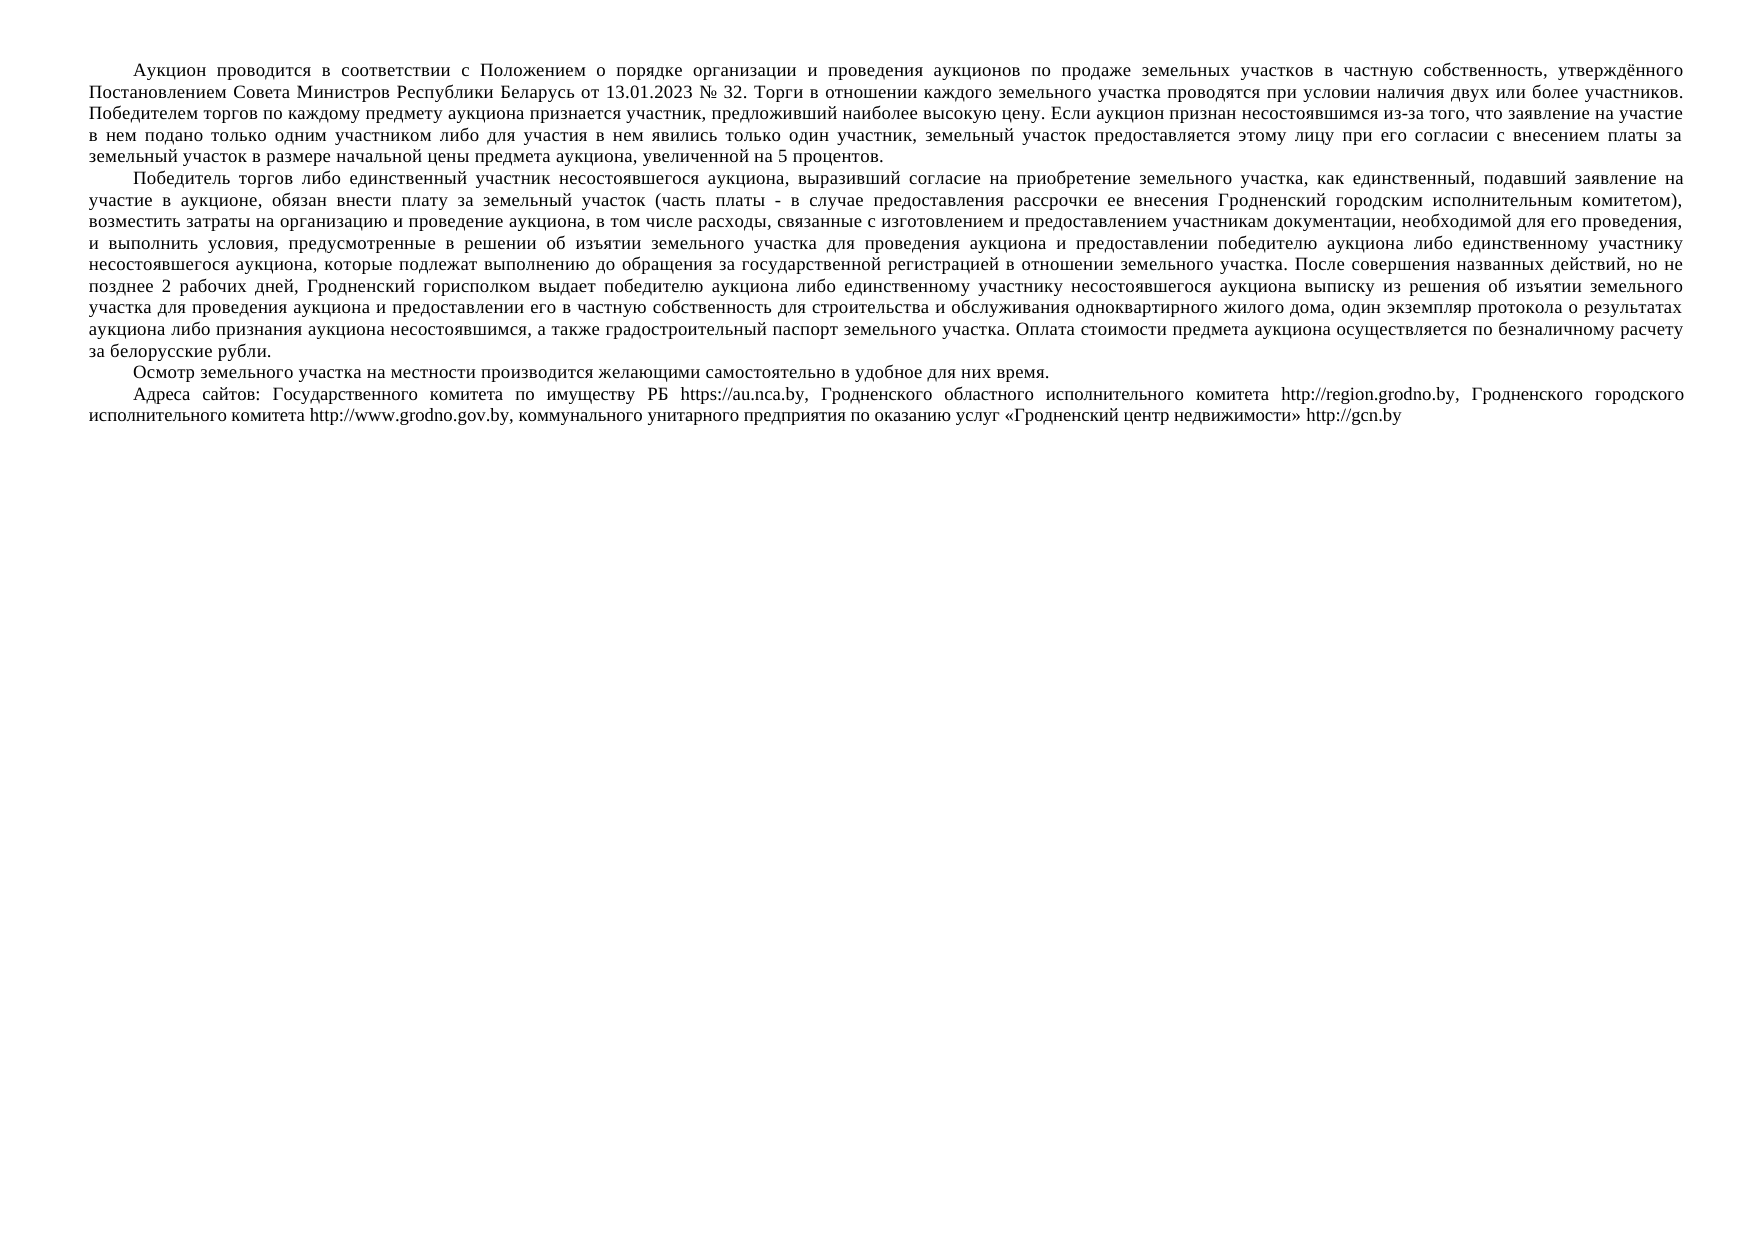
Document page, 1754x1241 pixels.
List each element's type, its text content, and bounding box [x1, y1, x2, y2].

text Осмотр земельного участка на местности производится желающими самостоятельно в удобное для них время. [89, 361, 1686, 383]
text Победитель торгов либо единственный участник несостоявшегося аукциона, выразивший согласие на приобретение земельного участка, как единственный, подавший заявление на участие в аукционе, обязан внести плату за земельный участок (часть платы - в случае предоставления рассрочки ее внесения Гродненский городским исполнительным комитетом), возместить затраты на организацию и проведение аукциона, в том числе расходы, связанные с изготовлением и предоставлением участникам документации, необходимой для его проведения, и выполнить условия, предусмотренные в решении об изъятии земельного участка для проведения аукциона и предоставлении победителю аукциона либо единственному участнику несостоявшегося аукциона, которые подлежат выполнению до обращения за государственной регистрацией в отношении земельного участка. После совершения названных действий, но не позднее 2 рабочих дней, Гродненский горисполком выдает победителю аукциона либо единственному участнику несостоявшегося аукциона выписку из решения об изъятии земельного участка для проведения аукциона и предоставлении его в частную собственность для строительства и обслуживания одноквартирного жилого дома, один экземпляр протокола о результатах аукциона либо признания аукциона несостоявшимся, а также градостроительный паспорт земельного участка. Оплата стоимости предмета аукциона осуществляется по безналичному расчету за белорусские рубли. [89, 167, 1686, 361]
text Адреса сайтов: Государственного комитета по имуществу РБ https://au.nca.by, Гродненского областного исполнительного комитета http://region.grodno.by, Гродненского городского исполнительного комитета http://www.grodno.gov.by, коммунального унитарного предприятия по оказанию услуг «Гродненский центр недвижимости» http://gcn.by [89, 383, 1686, 426]
text Аукцион проводится в соответствии с Положением о порядке организации и проведения аукционов по продаже земельных участков в частную собственность, утверждённого Постановлением Совета Министров Республики Беларусь от 13.01.2023 № 32. Торги в отношении каждого земельного участка проводятся при условии наличия двух или более участников. Победителем торгов по каждому предмету аукциона признается участник, предложивший наиболее высокую цену. Если аукцион признан несостоявшимся из-за того, что заявление на участие в нем подано только одним участником либо для участия в нем явились только один участник, земельный участок предоставляется этому лицу при его согласии с внесением платы за земельный участок в размере начальной цены предмета аукциона, увеличенной на 5 процентов. [89, 59, 1686, 167]
